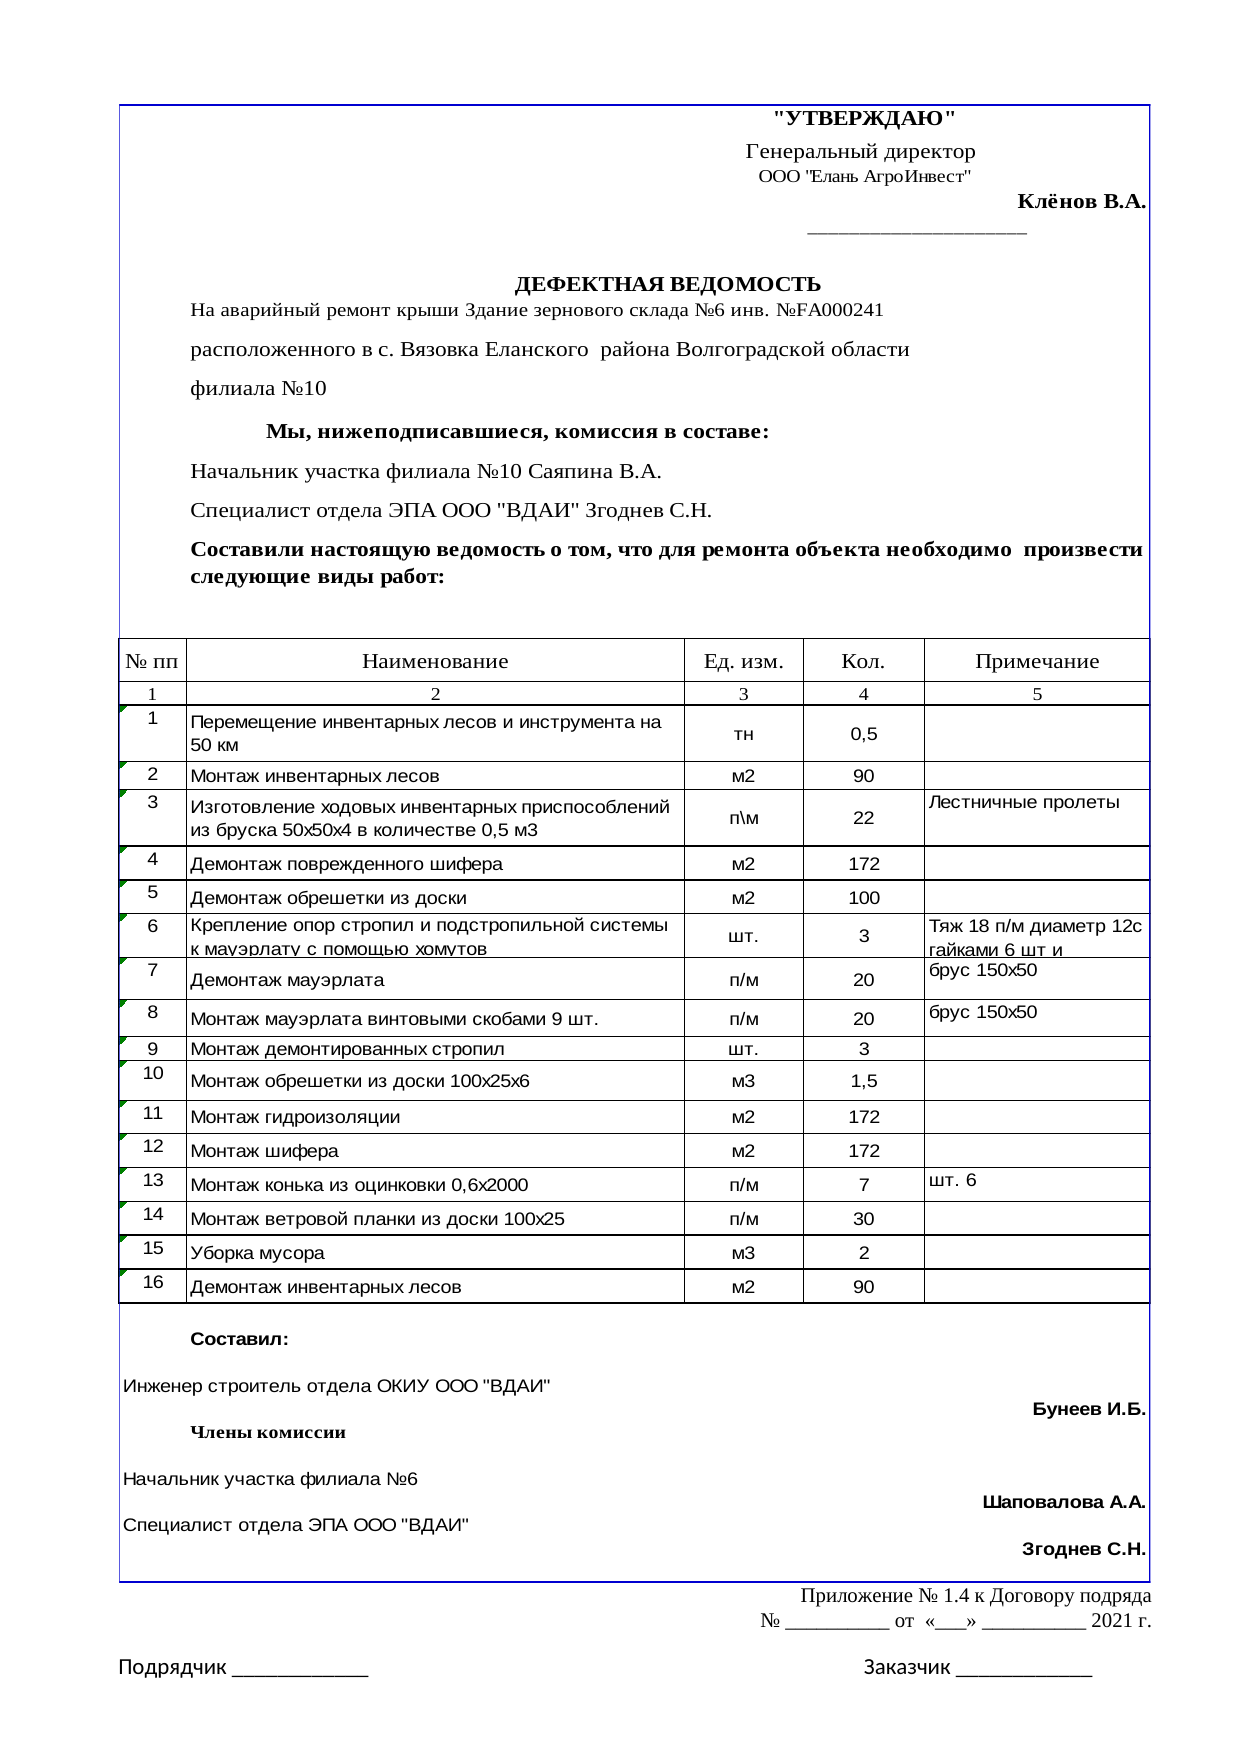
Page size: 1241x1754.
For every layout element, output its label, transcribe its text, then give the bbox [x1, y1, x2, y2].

text Приложение № 1.4 к Договору подряда [118, 1583, 1152, 1607]
text № __________ от «___» __________ 2021 г. [118, 1607, 1152, 1632]
